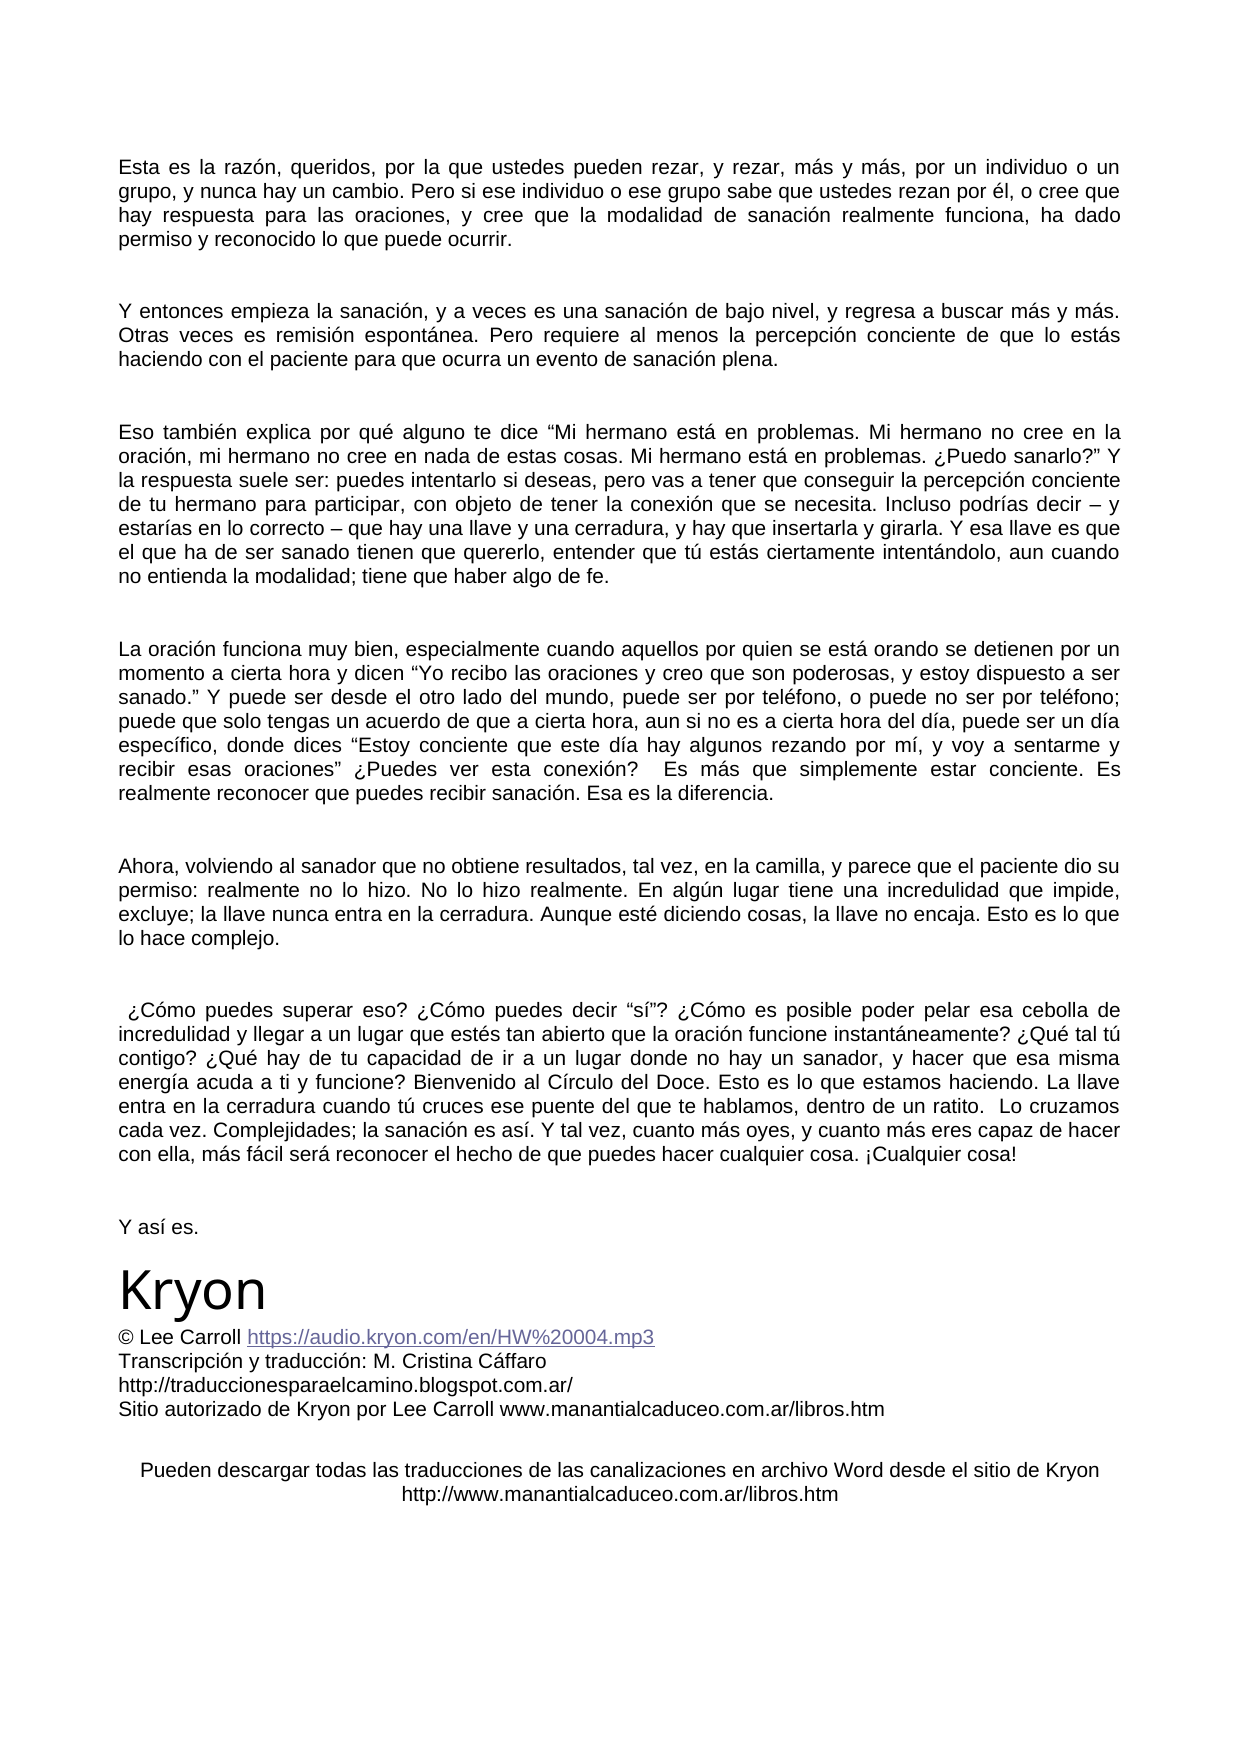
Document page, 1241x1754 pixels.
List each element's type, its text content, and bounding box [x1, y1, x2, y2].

text ¿Cómo puedes superar eso? ¿Cómo puedes decir “sí”? ¿Cómo es posible poder pelar esa cebolla de incredulidad y llegar a un lugar que estés tan abierto que la oración funcione instantáneamente? ¿Qué tal tú contigo? ¿Qué hay de tu capacidad de ir a un lugar donde no hay un sanador, y hacer que esa misma energía acuda a ti y funcione? Bienvenido al Círculo del Doce. Esto es lo que estamos haciendo. La llave entra en la cerradura cuando tú cruces ese puente del que te hablamos, dentro de un ratito. Lo cruzamos cada vez. Complejidades; la sanación es así. Y tal vez, cuanto más oyes, y cuanto más eres capaz de hacer con ella, más fácil será reconocer el hecho de que puedes hacer cualquier cosa. ¡Cualquier cosa! [118, 998, 1122, 1166]
text Ahora, volviendo al sanador que no obtiene resultados, tal vez, en la camilla, y parece que el paciente dio su permiso: realmente no lo hizo. No lo hizo realmente. En algún lugar tiene una incredulidad que impide, excluye; la llave nunca entra en la cerradura. Aunque esté diciendo cosas, la llave no encaja. Esto es lo que lo hace complejo. [118, 853, 1122, 949]
text La oración funciona muy bien, especialmente cuando aquellos por quien se está orando se detienen por un momento a cierta hora y dicen “Yo recibo las oraciones y creo que son poderosas, y estoy dispuesto a ser sanado.” Y puede ser desde el otro lado del mundo, puede ser por teléfono, o puede no ser por teléfono; puede que solo tengas un acuerdo de que a cierta hora, aun si no es a cierta hora del día, puede ser un día específico, donde dices “Estoy conciente que este día hay algunos rezando por mí, y voy a sentarme y recibir esas oraciones” ¿Puedes ver esta conexión? Es más que simplemente estar conciente. Es realmente reconocer que puedes recibir sanación. Esa es la diferencia. [118, 637, 1122, 804]
text Eso también explica por qué alguno te dice “Mi hermano está en problemas. Mi hermano no cree en la oración, mi hermano no cree en nada de estas cosas. Mi hermano está en problemas. ¿Puedo sanarlo?” Y la respuesta suele ser: puedes intentarlo si deseas, pero vas a tener que conseguir la percepción conciente de tu hermano para participar, con objeto de tener la conexión que se necesita. Incluso podrías decir – y estarías en lo correcto – que hay una llave y una cerradura, y hay que insertarla y girarla. Y esa llave es que el que ha de ser sanado tienen que quererlo, entender que tú estás ciertamente intentándolo, aun cuando no entienda la modalidad; tiene que haber algo de fe. [118, 420, 1122, 588]
text Y así es. [118, 1215, 1122, 1239]
text Y entonces empieza la sanación, y a veces es una sanación de bajo nivel, y regresa a buscar más y más. Otras veces es remisión espontánea. Pero requiere al menos la percepción conciente de que lo estás haciendo con el paciente para que ocurra un evento de sanación plena. [118, 299, 1122, 371]
text Pueden descargar todas las traducciones de las canalizaciones en archivo Word desde el sitio de Kryon http://www.manantialcaduceo.com.ar/libros.htm [118, 1457, 1122, 1505]
text Esta es la razón, queridos, por la que ustedes pueden rezar, y rezar, más y más, por un individuo o un grupo, y nunca hay un cambio. Pero si ese individuo o ese grupo sabe que ustedes rezan por él, o cree que hay respuesta para las oraciones, y cree que la modalidad de sanación realmente funciona, ha dado permiso y reconocido lo que puede ocurrir. [118, 154, 1122, 250]
text Kryon © Lee Carroll https://audio.kryon.com/en/HW%20004.mp3 Transcripción y traducción: M. Cristina Cáffaro http://traduccionesparaelcamino.blogspot.com.ar/ Sitio autorizado de Kryon por Lee Carroll www.manantialcaduceo.com.ar/libros.htm [118, 1251, 1122, 1421]
